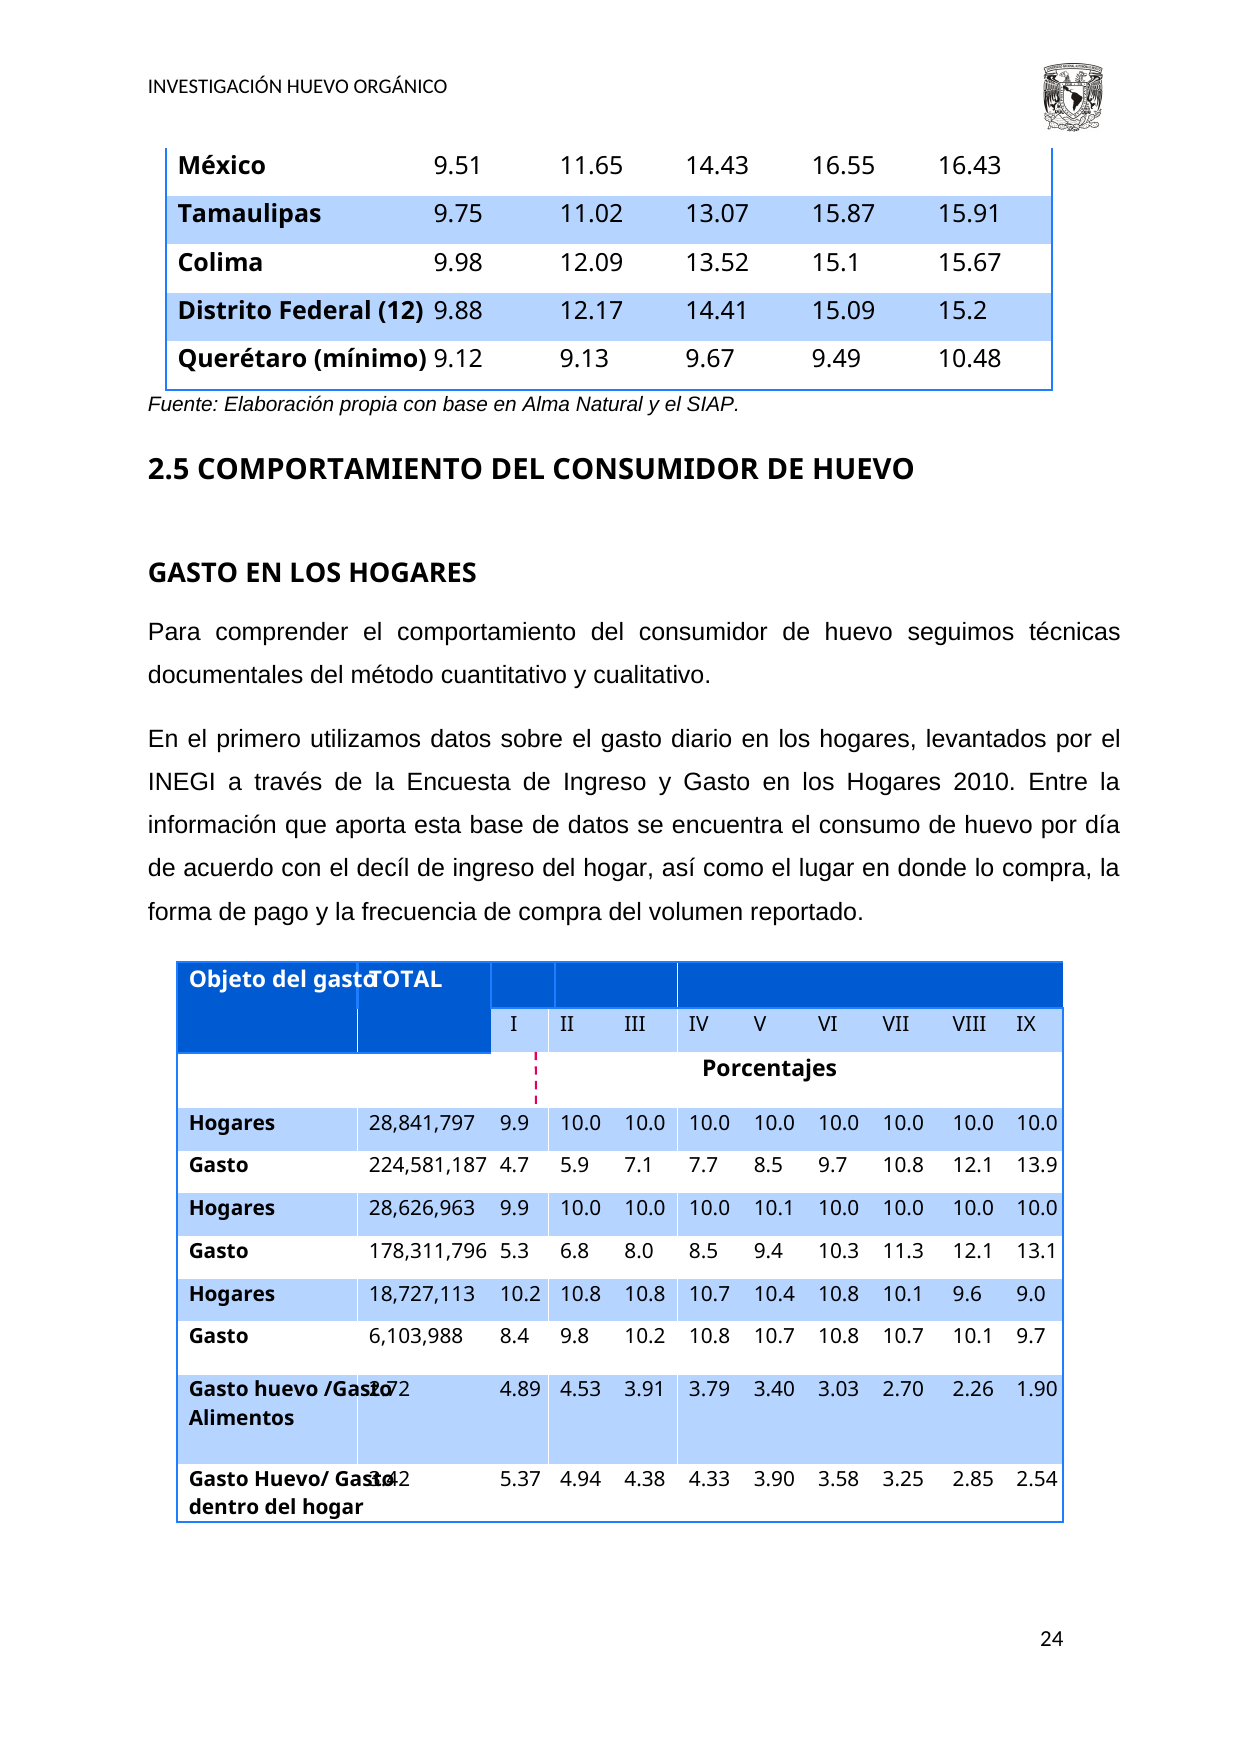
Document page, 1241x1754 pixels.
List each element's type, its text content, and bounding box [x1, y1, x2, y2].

table_cell II [549, 1009, 613, 1052]
table_cell 10.8 [549, 1279, 613, 1321]
table_cell 5.3 [480, 1236, 548, 1279]
table_cell 13.1 [999, 1236, 1062, 1279]
table_cell IX [999, 1009, 1062, 1052]
table_cell 11.65 [548, 148, 674, 196]
table_cell 8.4 [480, 1321, 548, 1374]
table_header TOTAL [358, 963, 491, 1052]
table_cell 10.1 [871, 1279, 936, 1321]
table_cell 1.90 [999, 1375, 1062, 1464]
table_cell 10.0 [613, 1108, 677, 1151]
table_cell 2.85 [936, 1464, 999, 1521]
table_cell 10.0 [807, 1108, 871, 1151]
subtitle 2.5 COMPORTAMIENTO DEL CONSUMIDOR DE HUEVO [148, 448, 1063, 488]
text Fuente: Elaboración propia con base en Alma Natural y el SIAP. [148, 391, 1122, 415]
table_cell IV [678, 1009, 742, 1052]
table_cell 9.51 [422, 148, 548, 196]
table_cell 10.8 [678, 1321, 742, 1374]
table_cell 13.9 [999, 1151, 1062, 1193]
picture [1043, 63, 1103, 132]
table_cell 6,103,988 [358, 1321, 480, 1374]
table_cell 9.4 [742, 1236, 807, 1279]
table_cell 9.9 [480, 1108, 548, 1151]
table_cell 11.02 [548, 196, 674, 244]
table_cell 15.1 [800, 244, 926, 293]
table_cell 4.53 [549, 1375, 613, 1464]
table_cell Gasto [178, 1236, 357, 1279]
table_cell 9.7 [999, 1321, 1062, 1374]
table_cell 28,841,797 [358, 1108, 480, 1151]
table_cell 3.03 [807, 1375, 871, 1464]
table_cell 9.75 [422, 196, 548, 244]
table_header Objeto del gasto [178, 963, 357, 1052]
table_cell 10.0 [999, 1108, 1062, 1151]
table_cell 10.1 [742, 1193, 807, 1236]
table_cell 15.67 [926, 244, 1051, 293]
table_cell 3.25 [871, 1464, 936, 1521]
table_cell 8.5 [678, 1236, 742, 1279]
table_cell Querétaro (mínimo) [167, 341, 422, 389]
table_cell 10.0 [742, 1108, 807, 1151]
table_cell 8.5 [742, 1151, 807, 1193]
table_cell 9.13 [548, 341, 674, 389]
table_cell 9.49 [800, 341, 926, 389]
table_cell III [613, 1009, 677, 1052]
table_cell 9.98 [422, 244, 548, 293]
table_cell 10.8 [807, 1321, 871, 1374]
table_cell 10.0 [871, 1193, 936, 1236]
table_cell 8.0 [613, 1236, 677, 1279]
table_cell Hogares [178, 1108, 357, 1151]
table_cell 3.90 [742, 1464, 807, 1521]
table_cell 9.0 [999, 1279, 1062, 1321]
table_cell 5.9 [549, 1151, 613, 1193]
table_cell 3.79 [678, 1375, 742, 1464]
text GASTO EN LOS HOGARES [148, 554, 1122, 591]
table_cell 15.09 [800, 293, 926, 341]
table_cell 224,581,187 [358, 1151, 480, 1193]
table_cell VII [871, 1009, 936, 1052]
table_cell 14.43 [674, 148, 800, 196]
table_cell 3.91 [613, 1375, 677, 1464]
table_cell 12.17 [548, 293, 674, 341]
table_cell 10.1 [936, 1321, 999, 1374]
table_cell Gasto Huevo/ Gasto dentro del hogar [178, 1464, 357, 1521]
table_cell 10.7 [742, 1321, 807, 1374]
text En el primero utilizamos datos sobre el gasto diario en los hogares, levantados por el INEGI a través de la Encuesta de Ingreso y Gasto en los Hogares 2010. Entre la información que aporta esta base de datos se encuentra el consumo de huevo por día de acuerdo con el decíl de ingreso del hogar, así como el lugar en donde lo compra, la forma de pago y la frecuencia de compra del volumen reportado. [148, 724, 1122, 925]
table_cell 2.70 [871, 1375, 936, 1464]
table_cell 10.0 [807, 1193, 871, 1236]
table_cell 13.52 [674, 244, 800, 293]
table_cell 10.7 [678, 1279, 742, 1321]
table_cell 7.7 [678, 1151, 742, 1193]
table_cell 9.67 [674, 341, 800, 389]
table_cell Distrito Federal (12) [167, 293, 422, 341]
table_cell 178,311,796 [358, 1236, 480, 1279]
table_cell V [742, 1009, 807, 1052]
table_cell 10.3 [807, 1236, 871, 1279]
table_cell 4.38 [613, 1464, 677, 1521]
table_cell 15.87 [800, 196, 926, 244]
table_cell Porcentajes [178, 1052, 999, 1108]
table_cell VIII [936, 1009, 999, 1052]
table_cell 4.7 [480, 1151, 548, 1193]
table_cell 12.09 [548, 244, 674, 293]
table_cell 2.54 [999, 1464, 1062, 1521]
table_cell 10.0 [613, 1193, 677, 1236]
table_cell Gasto [178, 1151, 357, 1193]
table_cell 10.48 [926, 341, 1051, 389]
table_cell 3.40 [742, 1375, 807, 1464]
table_cell Gasto [178, 1321, 357, 1374]
table_cell 10.2 [480, 1279, 548, 1321]
table_cell 2.72 [358, 1375, 480, 1464]
table_cell 12.1 [936, 1151, 999, 1193]
table_cell 9.88 [422, 293, 548, 341]
table_cell 14.41 [674, 293, 800, 341]
table_cell 10.0 [549, 1108, 613, 1151]
table_cell 15.91 [926, 196, 1051, 244]
table_cell 3.58 [807, 1464, 871, 1521]
text Para comprender el comportamiento del consumidor de huevo seguimos técnicas documentales del método cuantitativo y cualitativo. [148, 617, 1122, 689]
table_cell I [491, 1009, 548, 1052]
table_cell 10.7 [871, 1321, 936, 1374]
table_cell 10.8 [807, 1279, 871, 1321]
table_cell 10.0 [678, 1193, 742, 1236]
table_cell 9.9 [480, 1193, 548, 1236]
table_cell 9.6 [936, 1279, 999, 1321]
table_cell 4.94 [549, 1464, 613, 1521]
table_cell México [167, 148, 422, 196]
table_cell Gasto huevo /Gasto Alimentos [178, 1375, 357, 1464]
table_cell 28,626,963 [358, 1193, 480, 1236]
table_cell 6.8 [549, 1236, 613, 1279]
table_cell 11.3 [871, 1236, 936, 1279]
table_cell Colima [167, 244, 422, 293]
table_cell 2.26 [936, 1375, 999, 1464]
table_cell 10.0 [871, 1108, 936, 1151]
table_cell 12.1 [936, 1236, 999, 1279]
table_cell 10.8 [871, 1151, 936, 1193]
table_cell 18,727,113 [358, 1279, 480, 1321]
table_cell 4.33 [678, 1464, 742, 1521]
table_cell 9.7 [807, 1151, 871, 1193]
table_cell 10.4 [742, 1279, 807, 1321]
table_cell Tamaulipas [167, 196, 422, 244]
table_cell 9.12 [422, 341, 548, 389]
table_cell 10.0 [549, 1193, 613, 1236]
table_cell 10.8 [613, 1279, 677, 1321]
table_cell 3.42 [358, 1464, 480, 1521]
table_cell 9.8 [549, 1321, 613, 1374]
table_cell 10.0 [999, 1193, 1062, 1236]
table_cell 15.2 [926, 293, 1051, 341]
table_cell 7.1 [613, 1151, 677, 1193]
table_cell 10.0 [936, 1193, 999, 1236]
table_cell Hogares [178, 1279, 357, 1321]
table_cell Hogares [178, 1193, 357, 1236]
table_cell 4.89 [480, 1375, 548, 1464]
table_cell 10.2 [613, 1321, 677, 1374]
table_cell 16.55 [800, 148, 926, 196]
table_cell 10.0 [678, 1108, 742, 1151]
table_cell [999, 1052, 1062, 1108]
table_cell 16.43 [926, 148, 1051, 196]
table_header [492, 963, 554, 1007]
table_cell 5.37 [480, 1464, 548, 1521]
table_cell VI [807, 1009, 871, 1052]
table_cell 10.0 [936, 1108, 999, 1151]
table_cell 13.07 [674, 196, 800, 244]
